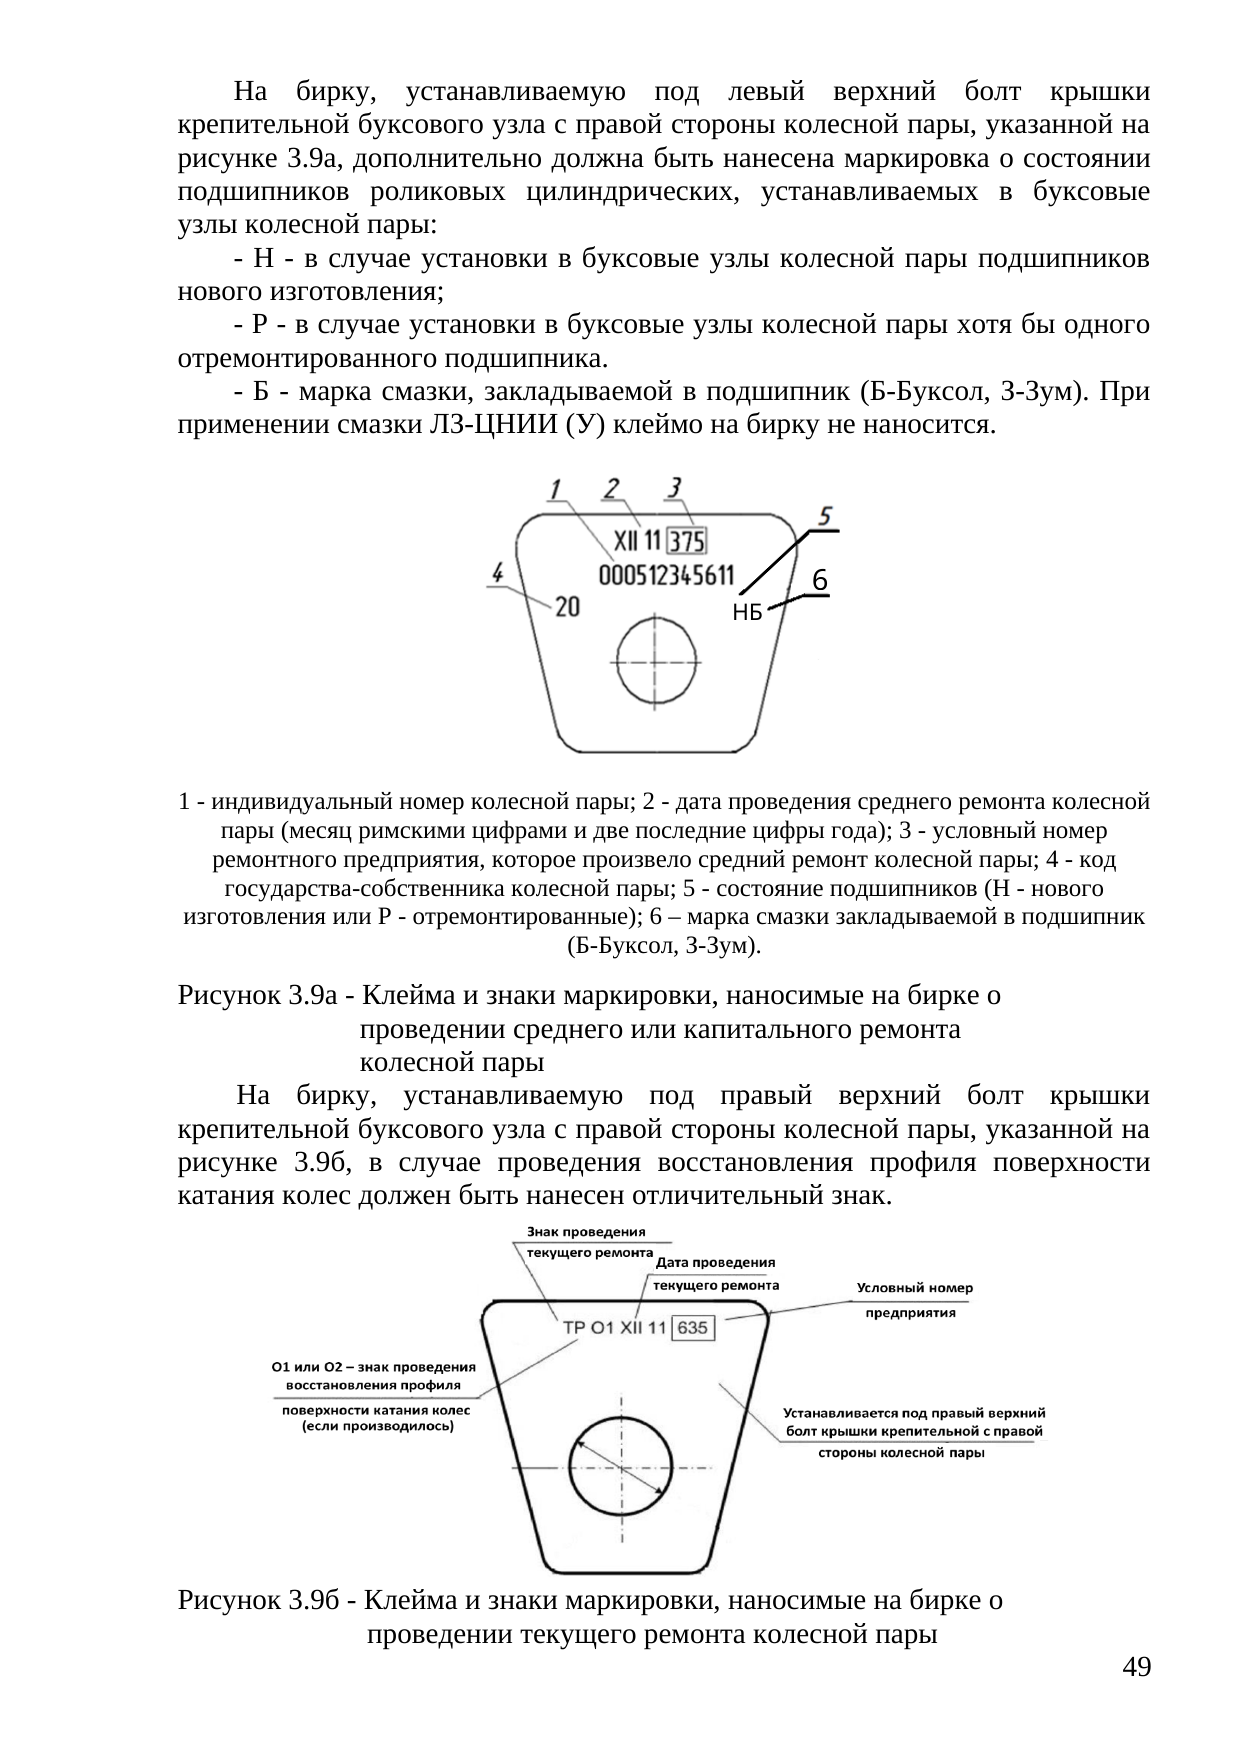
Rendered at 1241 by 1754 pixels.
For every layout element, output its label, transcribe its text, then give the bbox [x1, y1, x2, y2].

text проведении текущего ремонта колесной пары [177, 1616, 1152, 1649]
text 1 - индивидуальный номер колесной пары; 2 - дата проведения среднего ремонта колесной пары (месяц римскими цифрами и две последние цифры года); 3 - условный номер ремонтного предприятия, которое произвело средний ремонт колесной пары; 4 - код государства-собственника колесной пары; 5 - состояние подшипников (Н - нового изготовления или Р - отремонтированные); 6 – марка смазки закладываемой в подшипник (Б-Буксол, З-Зум). [177, 786, 1152, 959]
text проведении среднего или капитального ремонта [177, 1011, 1152, 1045]
text колесной пары [177, 1045, 1152, 1078]
text - Р - в случае установки в буксовые узлы колесной пары хотя бы одного отремонтированного подшипника. [177, 307, 1152, 374]
text 49 [177, 1649, 1152, 1683]
picture [485, 474, 844, 758]
picture [255, 1219, 1049, 1583]
text Рисунок 3.9а - Клейма и знаки маркировки, наносимые на бирке о [177, 978, 1152, 1011]
text На бирку, устанавливаемую под правый верхний болт крышки крепительной буксового узла с правой стороны колесной пары, указанной на рисунке 3.9б, в случае проведения восстановления профиля поверхности катания колес должен быть нанесен отличительный знак. [177, 1078, 1152, 1211]
text - Б - марка смазки, закладываемой в подшипник (Б-Буксол, З-Зум). При применении смазки ЛЗ-ЦНИИ (У) клеймо на бирку не наносится. [177, 374, 1152, 441]
text Рисунок 3.9б - Клейма и знаки маркировки, наносимые на бирке о [177, 1582, 1152, 1616]
text На бирку, устанавливаемую под левый верхний болт крышки крепительной буксового узла с правой стороны колесной пары, указанной на рисунке 3.9а, дополнительно должна быть нанесена маркировка о состоянии подшипников роликовых цилиндрических, устанавливаемых в буксовые узлы колесной пары: [177, 74, 1152, 241]
text - Н - в случае установки в буксовые узлы колесной пары подшипников нового изготовления; [177, 241, 1152, 307]
